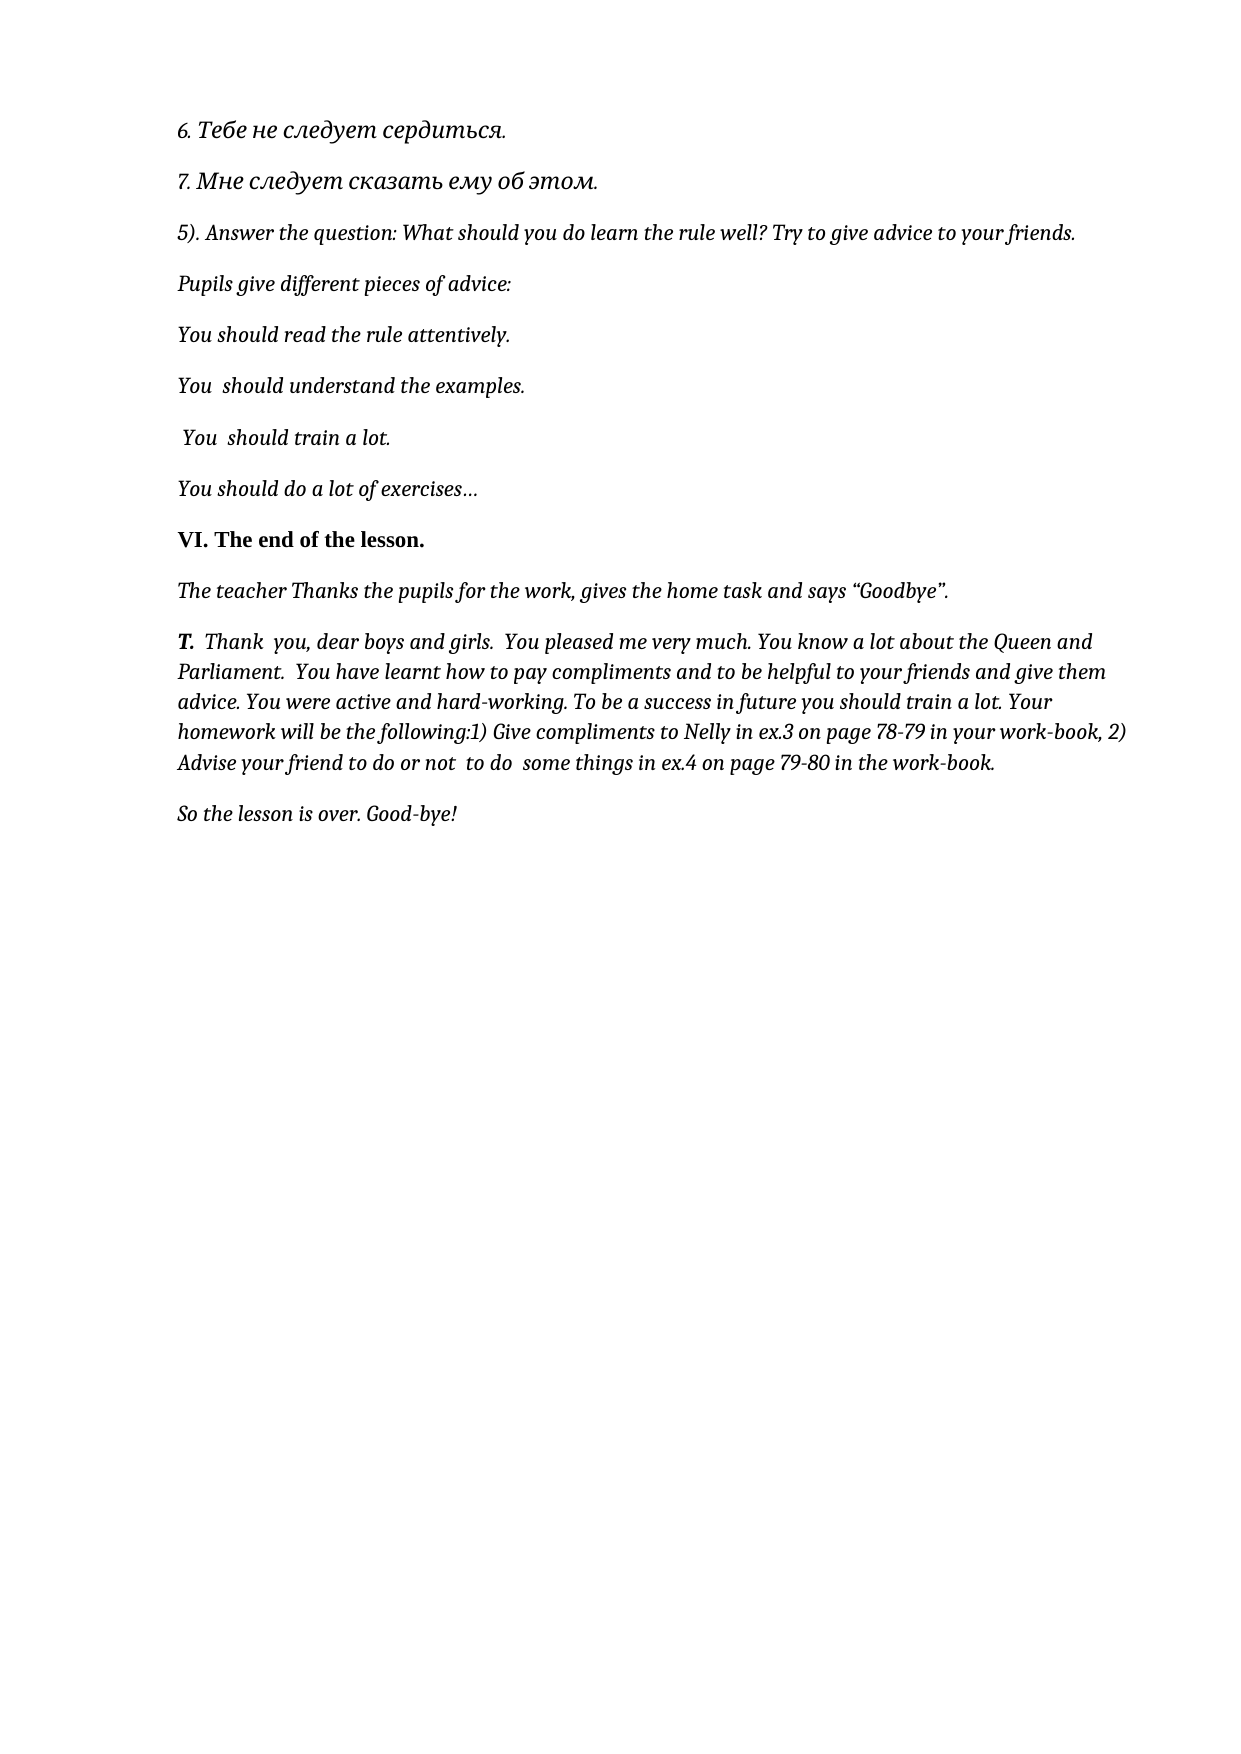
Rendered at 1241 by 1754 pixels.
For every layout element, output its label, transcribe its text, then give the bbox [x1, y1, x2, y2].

text 6. Тебе не следует сердиться. [177, 118, 1152, 144]
text So the lesson is over. Good-bye! [177, 800, 1152, 827]
text 7. Мне следует сказать ему об этом. [177, 169, 1152, 196]
text 5). Answer the question: What should you do learn the rule well? Try to give advice to your friends. [177, 220, 1152, 247]
text The teacher Thanks the pupils for the work, gives the home task and says “Goodbye”. [177, 577, 1152, 604]
text Pupils give different pieces of advice: [177, 271, 1152, 298]
text You should do a lot of exercises… [177, 475, 1152, 502]
text You should train a lot. [177, 424, 1152, 451]
text You should read the rule attentively. [177, 322, 1152, 349]
text VI. The end of the lesson. [177, 526, 1152, 553]
text You should understand the examples. [177, 373, 1152, 400]
text T. Thank you, dear boys and girls. You pleased me very much. You know a lot about the Queen and Parliament. You have learnt how to pay compliments and to be helpful to your friends and give them advice. You were active and hard-working. To be a success in future you should train a lot. Your homework will be the following:1) Give compliments to Nelly in ex.3 on page 78-79 in your work-book, 2) Advise your friend to do or not to do some things in ex.4 on page 79-80 in the work-book. [177, 628, 1152, 776]
